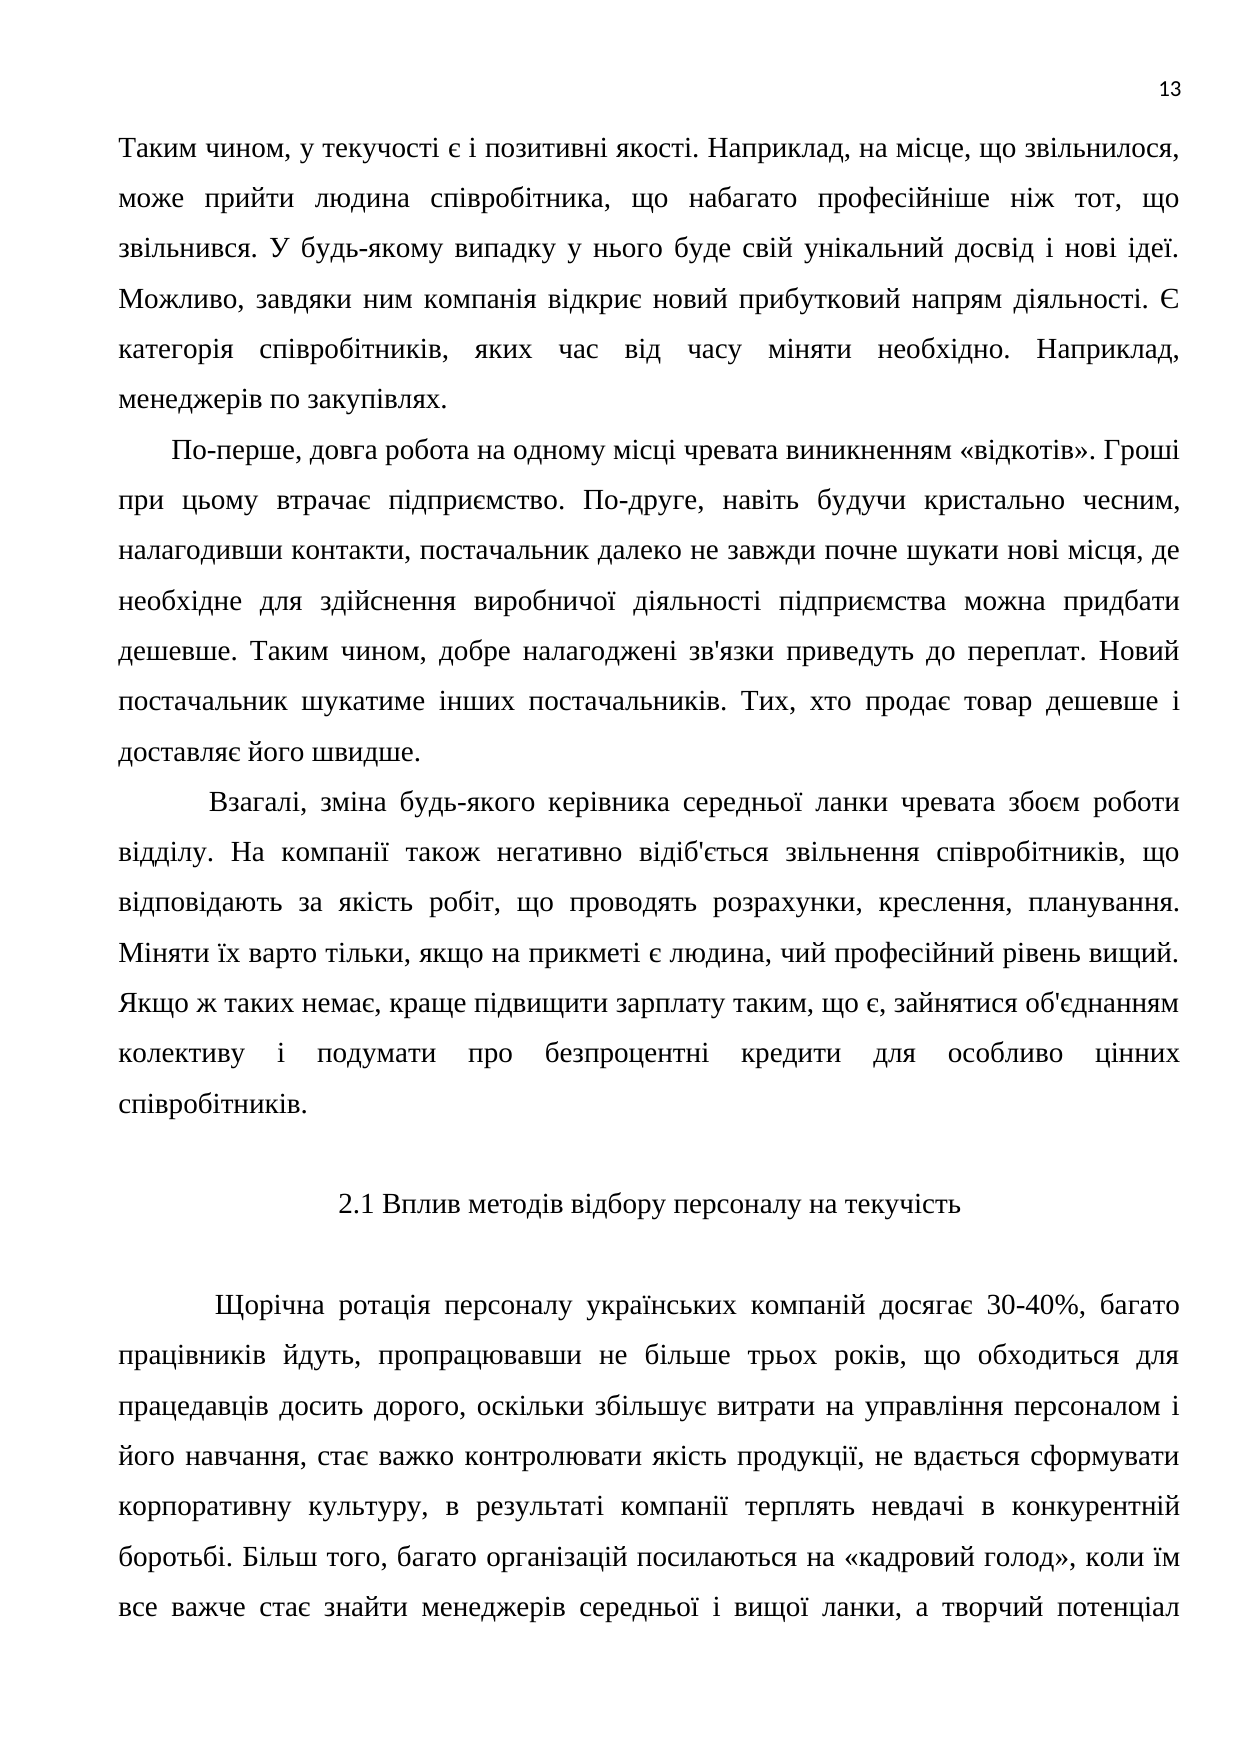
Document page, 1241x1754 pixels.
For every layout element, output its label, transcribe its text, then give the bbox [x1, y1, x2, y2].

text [118, 1287, 1181, 1622]
text По-перше, довга робота на одному місці чревата виникненням «відкотів». Гроші при цьому втрачає підприємство. По-друге, навіть будучи кристально чесним, налагодивши контакти, постачальник далеко не завжди почне шукати нові місця, де необхідне для здійснення виробничої діяльності підприємства можна придбати дешевше. Таким чином, добре налагоджені зв'язки приведуть до переплат. Новий постачальник шукатиме інших постачальників. Тих, хто продає товар дешевше і доставляє його швидше. [118, 432, 1181, 767]
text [118, 130, 1181, 415]
text Взагалі, зміна будь-якого керівника середньої ланки чревата збоєм роботи відділу. На компанії також негативно відіб'ється звільнення співробітників, що відповідають за якість робіт, що проводять розрахунки, креслення, планування. Міняти їх варто тільки, якщо на прикметі є людина, чий професійний рівень вищий. Якщо ж таких немає, краще підвищити зарплату таким, що є, зайнятися об'єднанням колективу і подумати про безпроцентні кредити для особливо цінних співробітників. [118, 784, 1181, 1119]
text 2.1 Вплив методів відбору персоналу на текучість [118, 1186, 1181, 1220]
